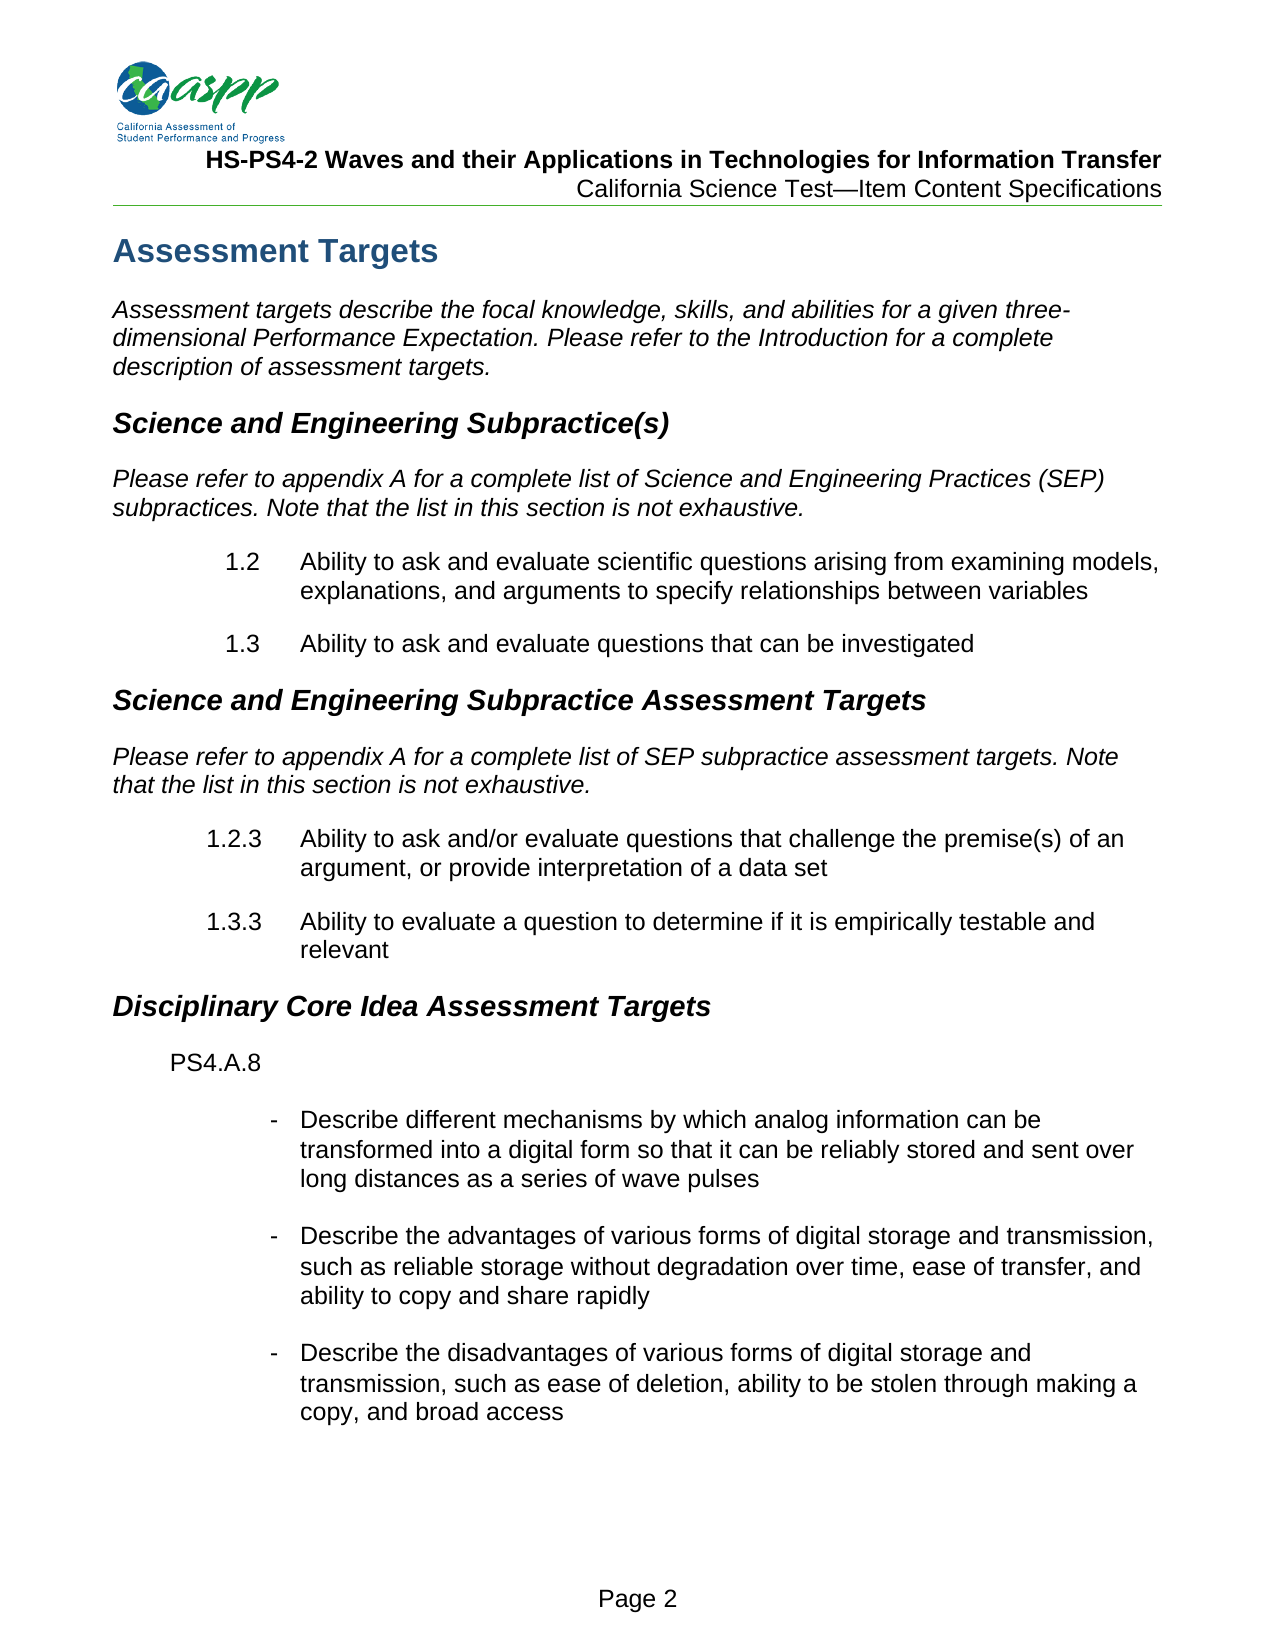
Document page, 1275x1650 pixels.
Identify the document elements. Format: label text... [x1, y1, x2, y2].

picture [112, 60, 287, 146]
text 1.2.3 Ability to ask and/or evaluate questions that challenge the premise(s) of an argument, or provide interpretation of a data set [206, 824, 1162, 882]
text Describe the advantages of various forms of digital storage and transmission, such as reliable storage without degradation over time, ease of transfer, and ability to copy and share rapidly [270, 1218, 1162, 1309]
subtitle Science and Engineering Subpractice Assessment Targets [112, 683, 1162, 717]
subtitle Assessment Targets [112, 231, 1162, 269]
text Please refer to appendix A for a complete list of Science and Engineering Practices (SEP) subpractices. Note that the list in this section is not exhaustive. [112, 464, 1162, 522]
text Describe different mechanisms by which analog information can be transformed into a digital form so that it can be reliably stored and sent over long distances as a series of wave pulses [270, 1101, 1162, 1193]
text 1.3 Ability to ask and evaluate questions that can be investigated [225, 629, 1162, 658]
text 1.2 Ability to ask and evaluate scientific questions arising from examining models, explanations, and arguments to specify relationships between variables [225, 547, 1162, 604]
text 1.3.3 Ability to evaluate a question to determine if it is empirically testable and relevant [206, 907, 1162, 964]
subtitle PS4.A.8 [169, 1048, 1162, 1076]
text Assessment targets describe the focal knowledge, skills, and abilities for a given three-dimensional Performance Expectation. Please refer to the Introduction for a complete description of assessment targets. [112, 294, 1162, 381]
subtitle Disciplinary Core Idea Assessment Targets [112, 989, 1162, 1023]
text Describe the disadvantages of various forms of digital storage and transmission, such as ease of deletion, ability to be stolen through making a copy, and broad access [270, 1334, 1162, 1426]
text Please refer to appendix A for a complete list of SEP subpractice assessment targets. Note that the list in this section is not exhaustive. [112, 742, 1162, 799]
subtitle Science and Engineering Subpractice(s) [112, 406, 1162, 439]
